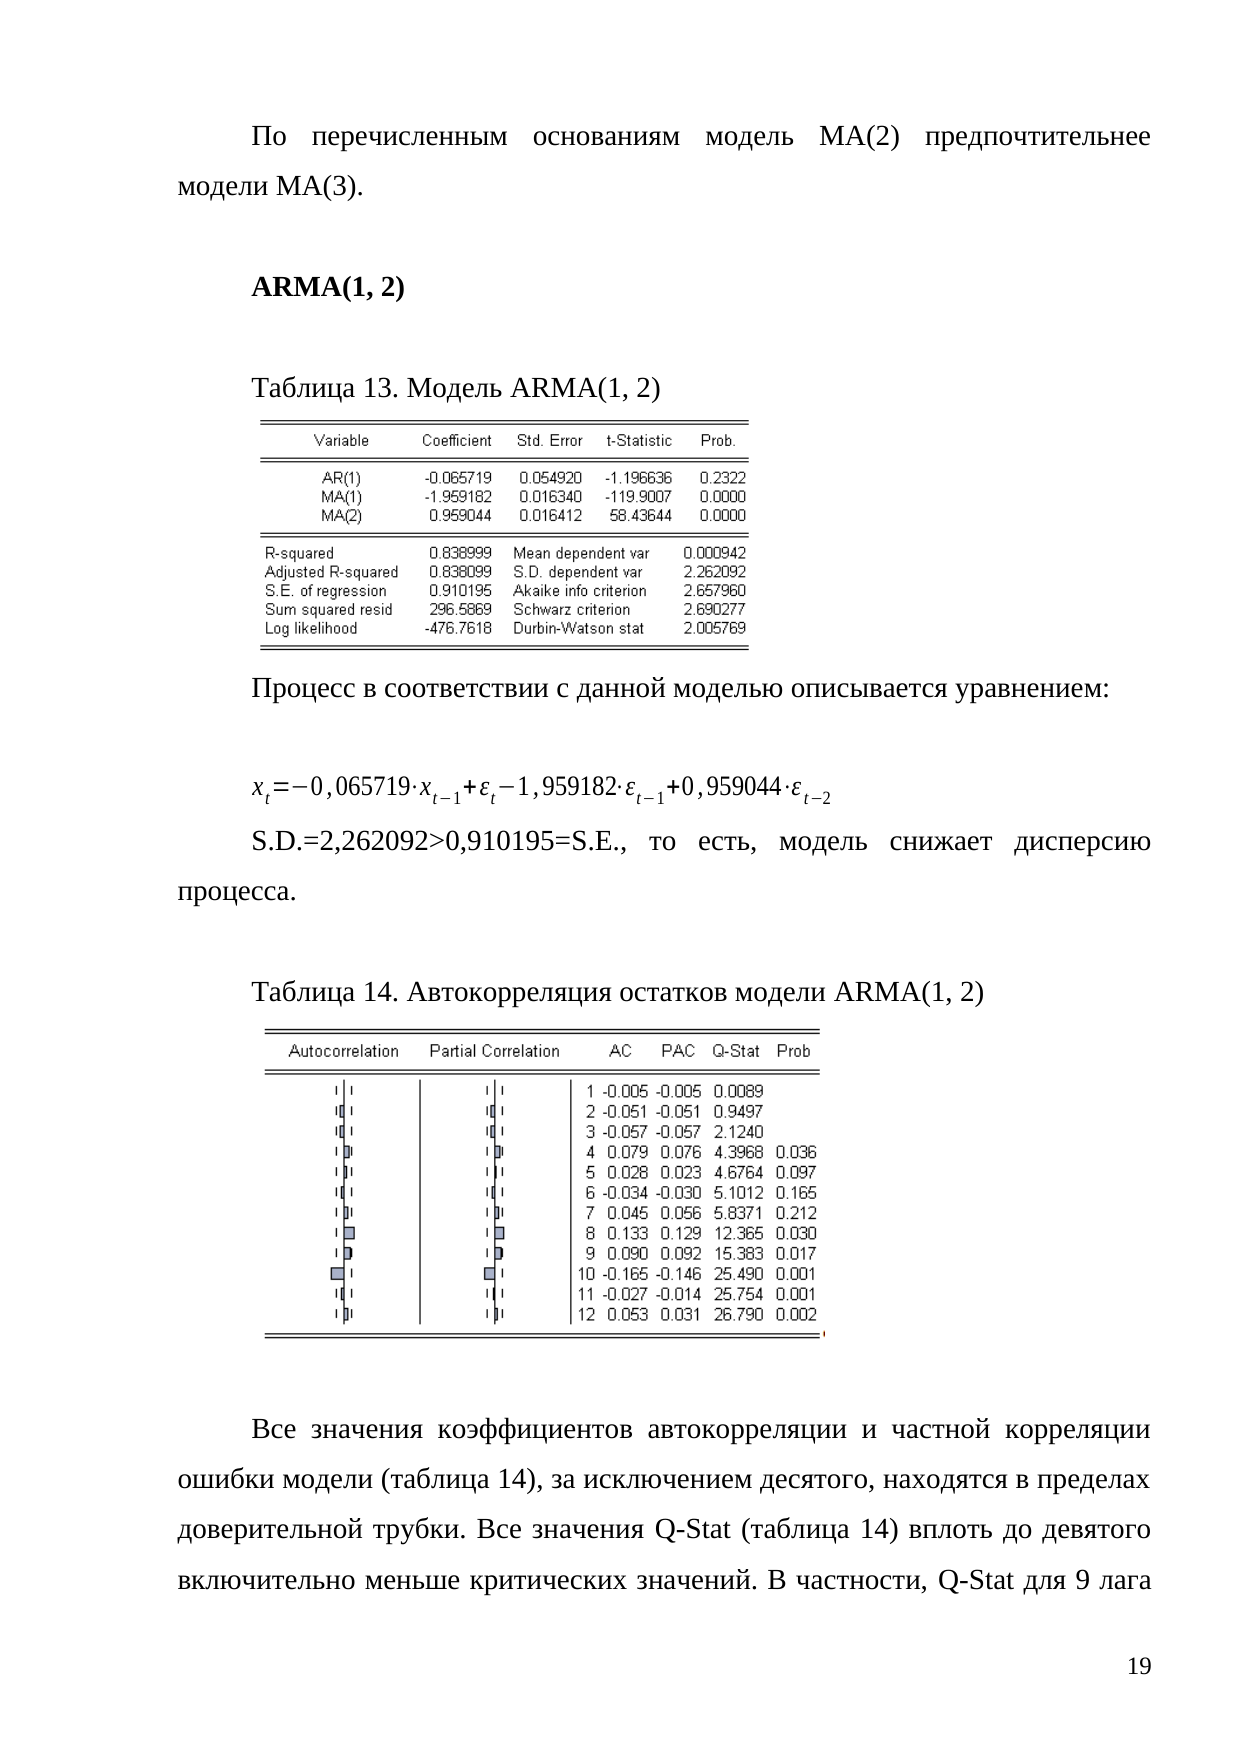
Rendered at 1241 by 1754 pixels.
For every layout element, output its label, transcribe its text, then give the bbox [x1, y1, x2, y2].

subtitle ARMA(1, 2) [177, 269, 1152, 303]
text Процесс в соответствии с данной моделью описывается уравнением: [177, 670, 1152, 704]
text S.D.=2,262092>0,910195=S.E., то есть, модель снижает дисперсию процесса. [177, 823, 1152, 907]
picture [251, 1024, 825, 1346]
text По перечисленным основаниям модель МА(2) предпочтительнее модели МА(3). [177, 118, 1152, 202]
picture [251, 419, 750, 656]
text Таблица 14. Автокорреляция остатков модели ARMA(1, 2) [177, 974, 1152, 1007]
text Таблица 13. Модель ARMA(1, 2) [177, 370, 1152, 403]
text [177, 1411, 1152, 1595]
